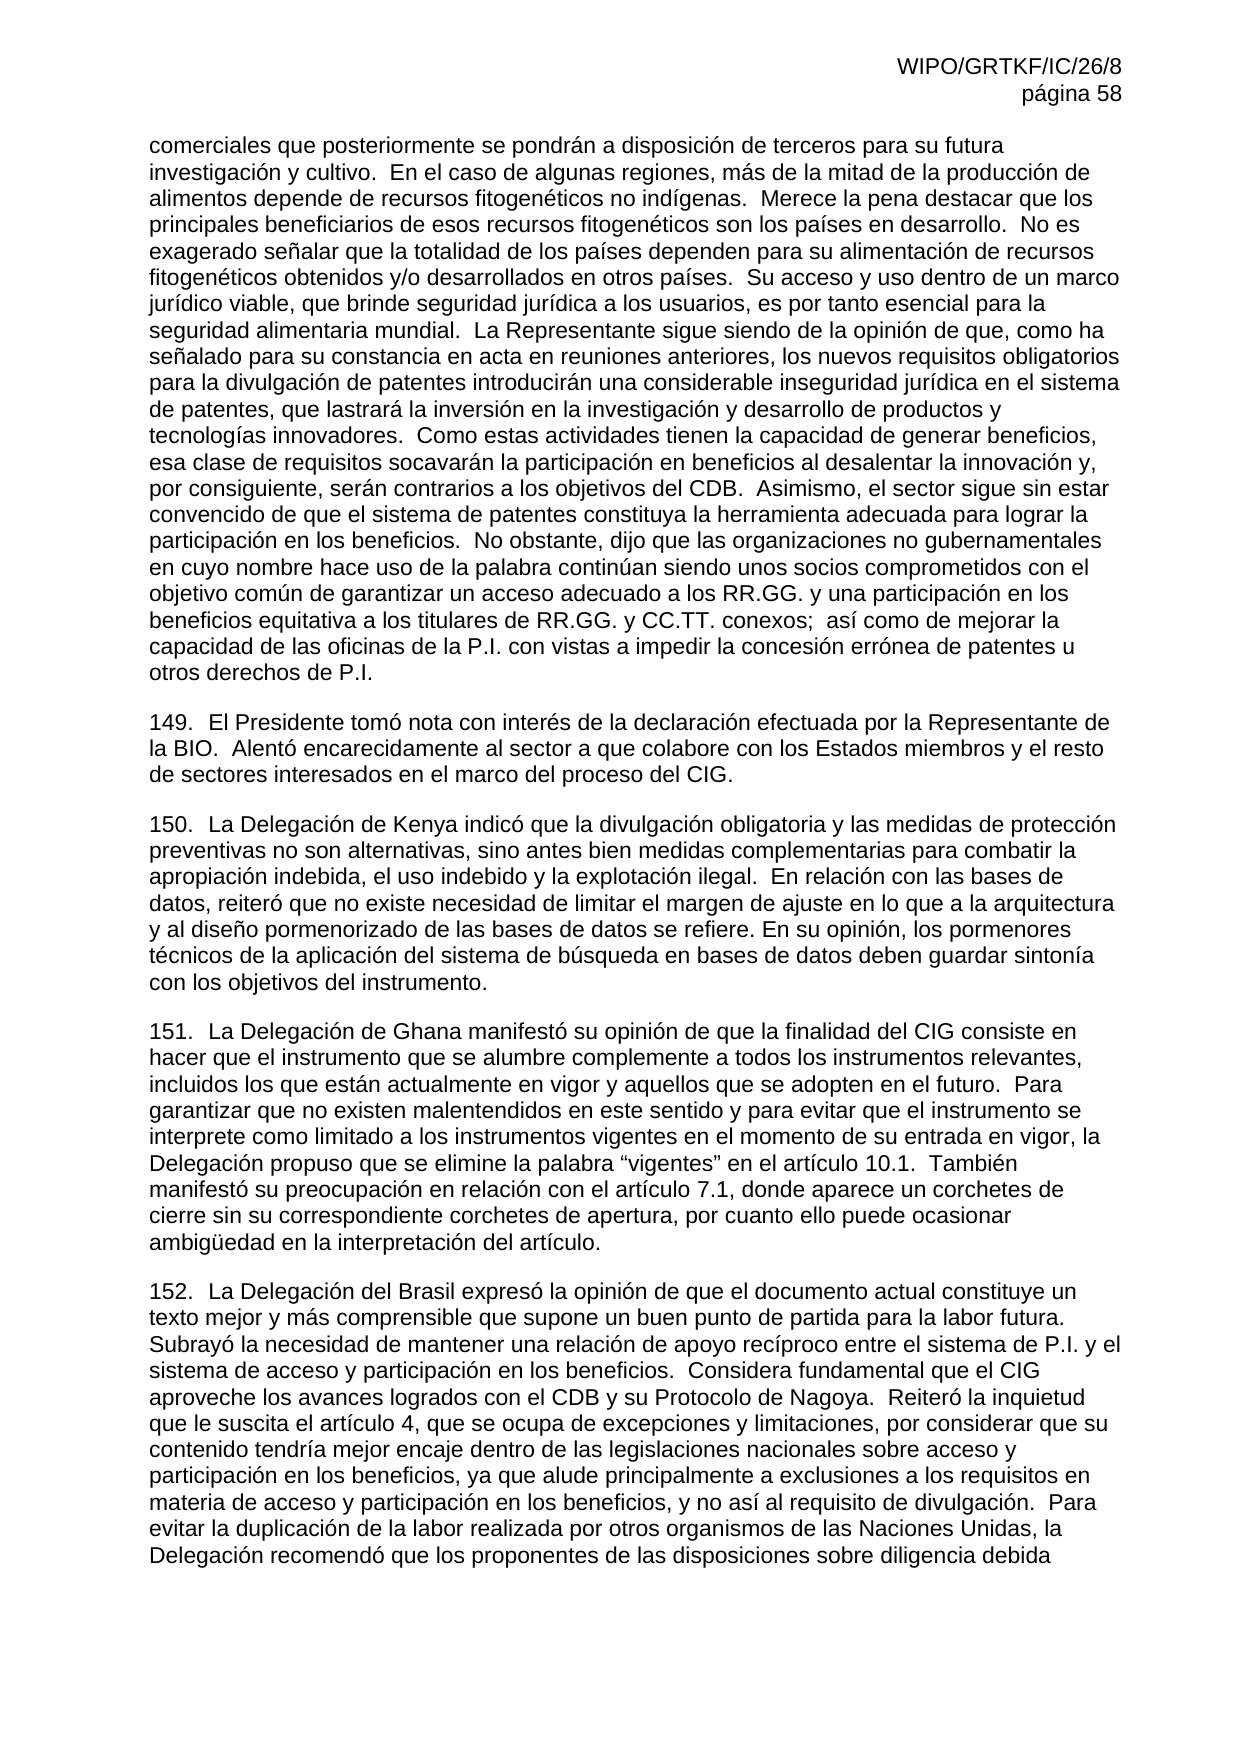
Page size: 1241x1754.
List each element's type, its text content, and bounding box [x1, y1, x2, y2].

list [149, 132, 1122, 686]
list La Delegación de Ghana manifestó su opinión de que la finalidad del CIG consiste en hacer que el instrumento que se alumbre complemente a todos los instrumentos relevantes, incluidos los que están actualmente en vigor y aquellos que se adopten en el futuro. Para garantizar que no existen malentendidos en este sentido y para evitar que el instrumento se interprete como limitado a los instrumentos vigentes en el momento de su entrada en vigor, la Delegación propuso que se elimine la palabra “vigentes” en el artículo 10.1. También manifestó su preocupación en relación con el artículo 7.1, donde aparece un corchetes de cierre sin su correspondiente corchetes de apertura, por cuanto ello puede ocasionar ambigüedad en la interpretación del artículo. [149, 1018, 1122, 1255]
list El Presidente tomó nota con interés de la declaración efectuada por la Representante de la BIO. Alentó encarecidamente al sector a que colabore con los Estados miembros y el resto de sectores interesados en el marco del proceso del CIG. [149, 708, 1122, 788]
list La Delegación de Kenya indicó que la divulgación obligatoria y las medidas de protección preventivas no son alternativas, sino antes bien medidas complementarias para combatir la apropiación indebida, el uso indebido y la explotación ilegal. En relación con las bases de datos, reiteró que no existe necesidad de limitar el margen de ajuste en lo que a la arquitectura y al diseño pormenorizado de las bases de datos se refiere. En su opinión, los pormenores técnicos de la aplicación del sistema de búsqueda en bases de datos deben guardar sintonía con los objetivos del instrumento. [149, 811, 1122, 995]
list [149, 1278, 1122, 1568]
